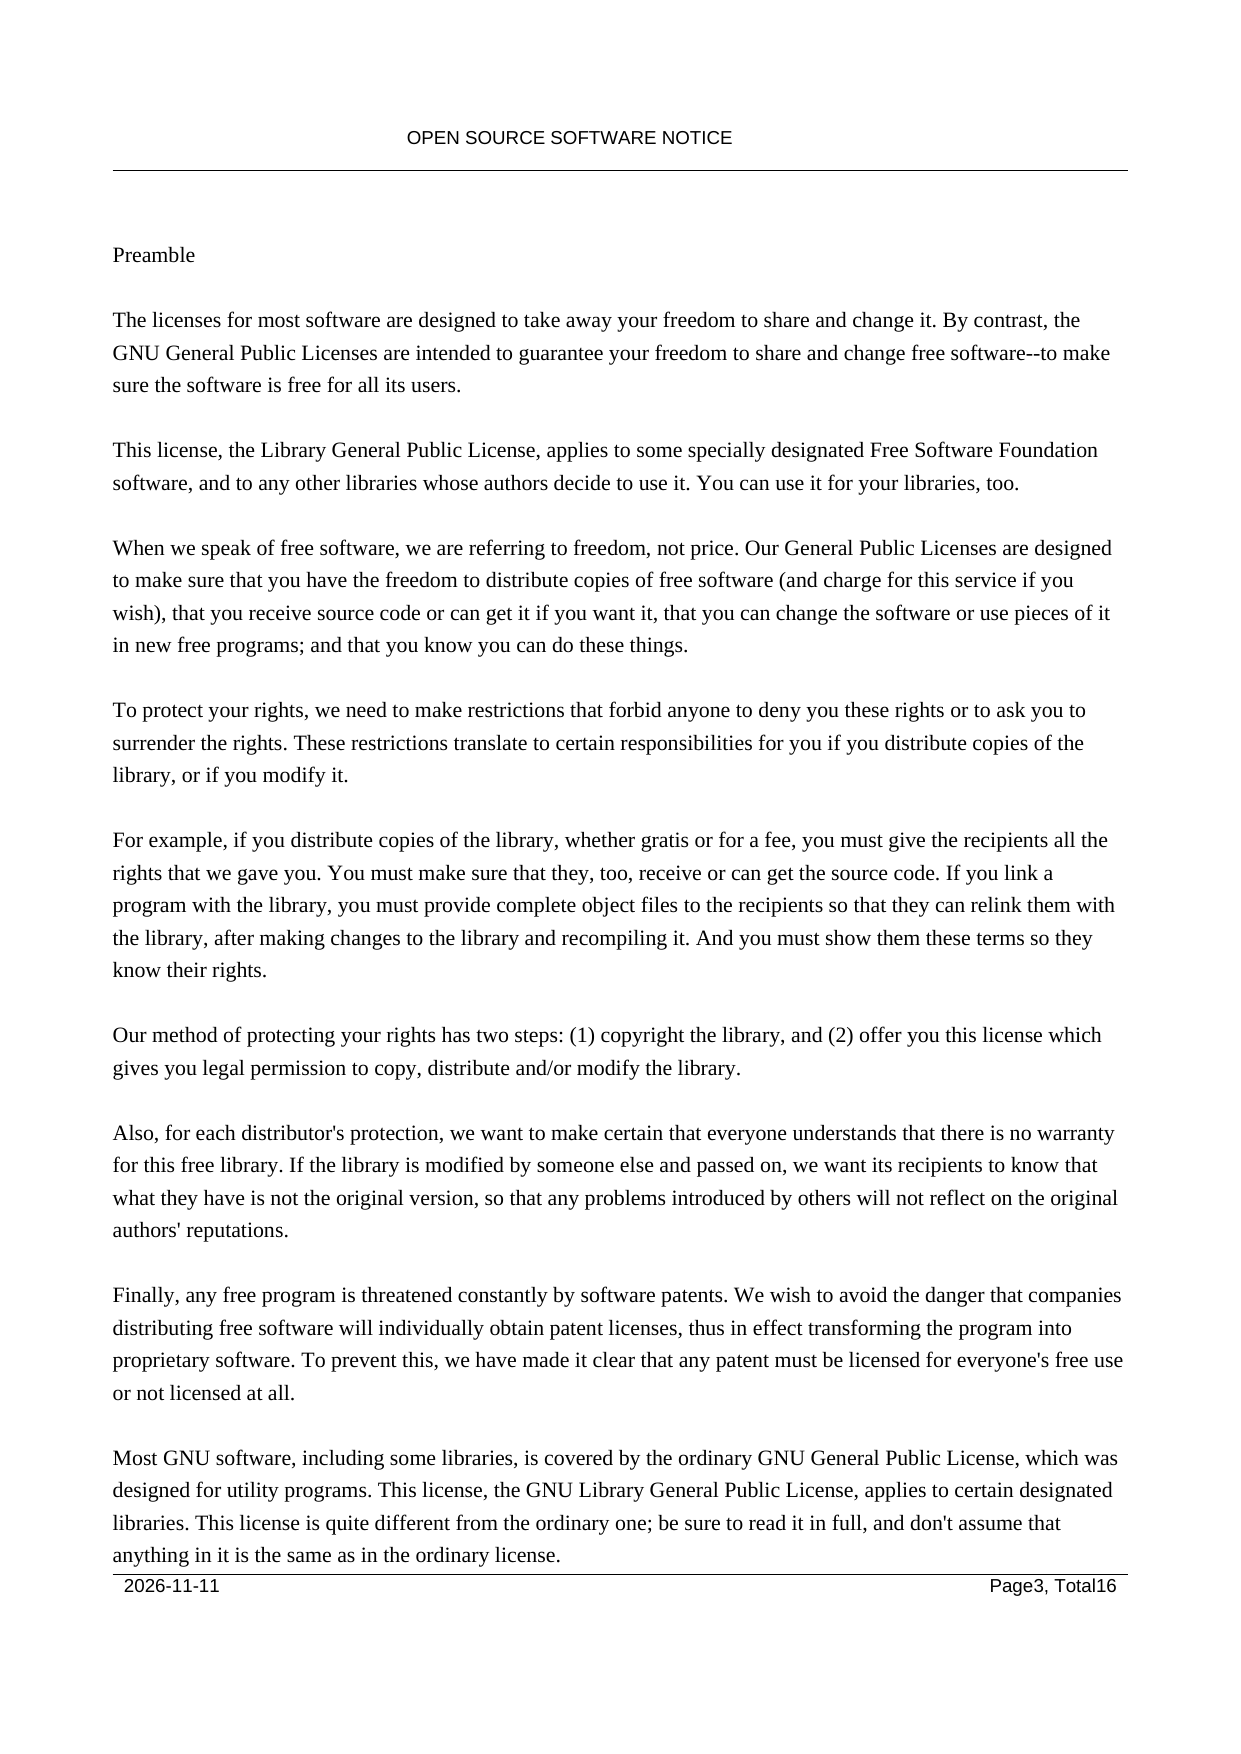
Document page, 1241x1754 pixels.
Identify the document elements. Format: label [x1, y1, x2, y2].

text [112, 206, 1128, 1571]
